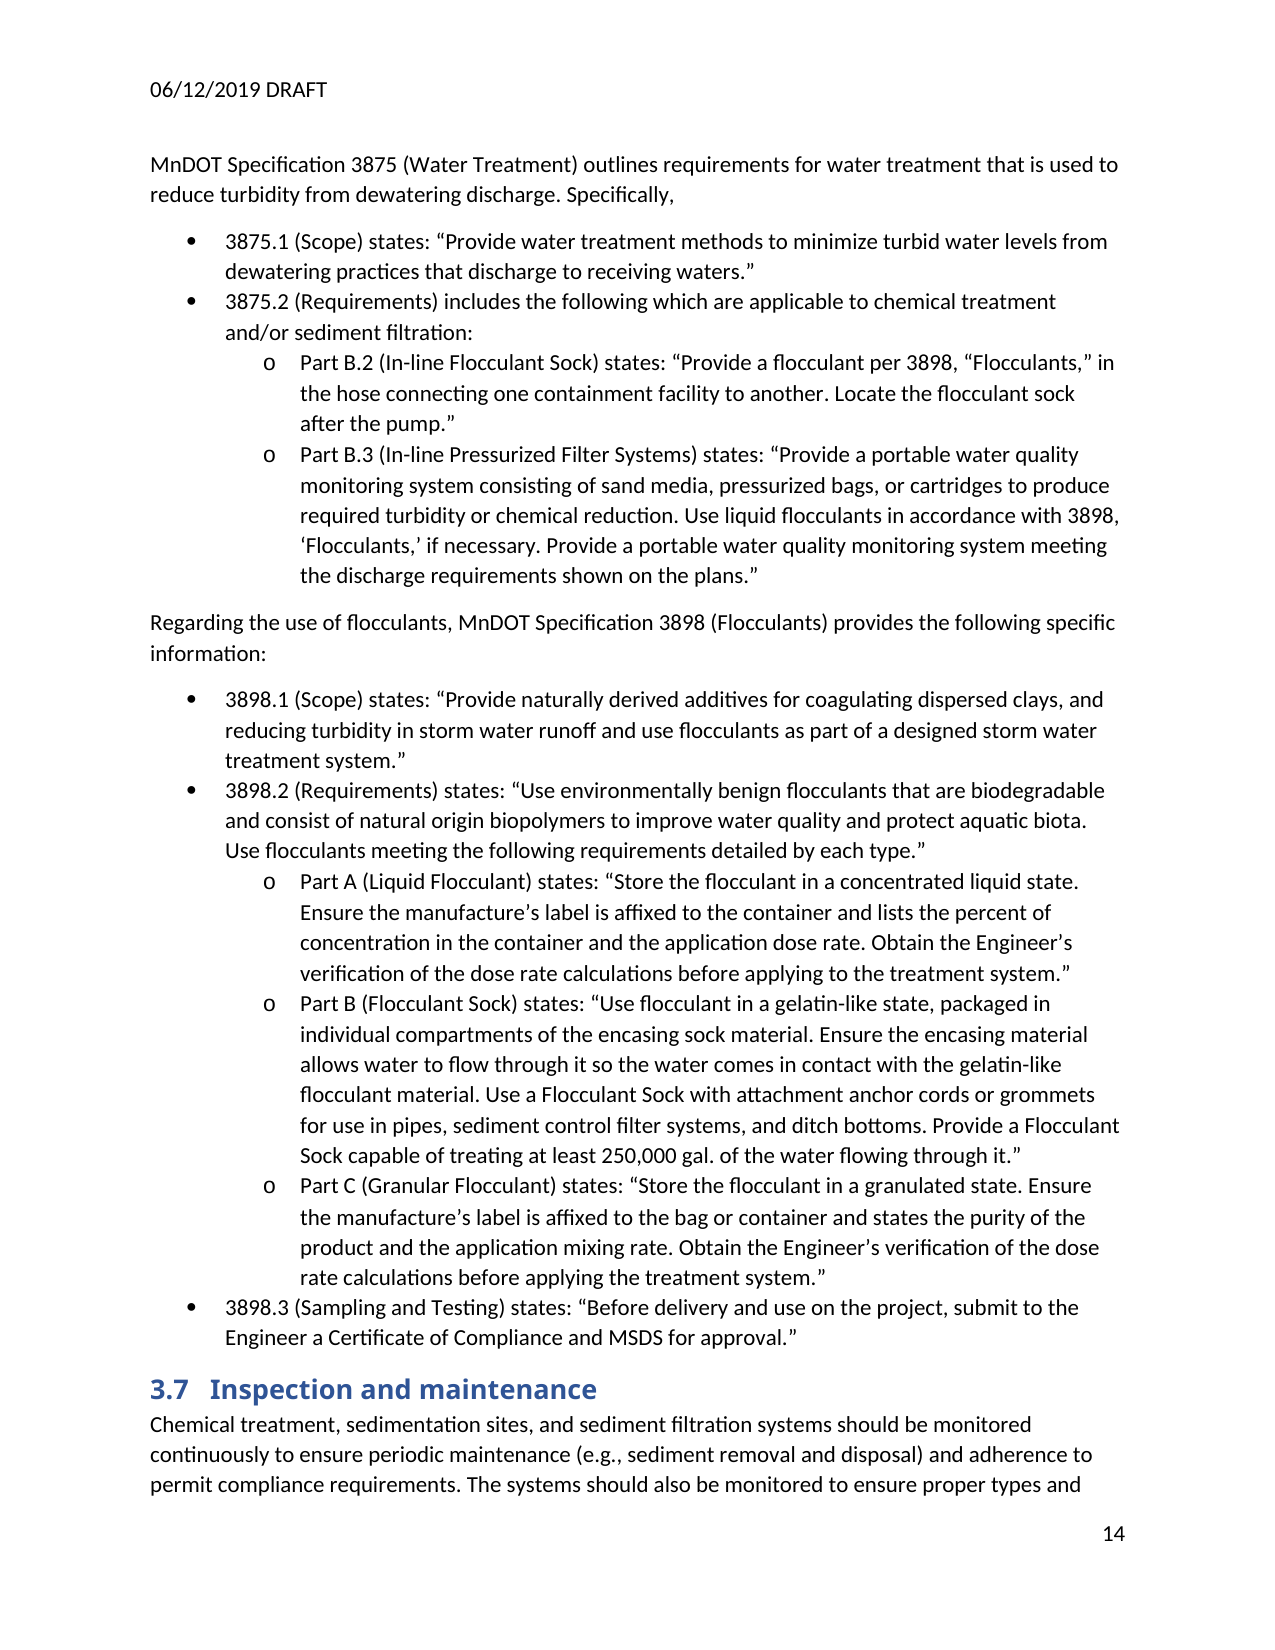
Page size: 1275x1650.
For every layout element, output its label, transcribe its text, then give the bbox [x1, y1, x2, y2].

list 3898.1 (Scope) states: “Provide naturally derived additives for coagulating dispersed clays, and reducing turbidity in storm water runoff and use flocculants as part of a designed storm water treatment system.” [187, 686, 1125, 774]
text Regarding the use of flocculants, MnDOT Specification 3898 (Flocculants) provides the following specific information: [150, 608, 1125, 667]
list Part B.3 (In-line Pressurized Filter Systems) states: “Provide a portable water quality monitoring system consisting of sand media, pressurized bags, or cartridges to produce required turbidity or chemical reduction. Use liquid flocculants in accordance with 3898, ‘Flocculants,’ if necessary. Provide a portable water quality monitoring system meeting the discharge requirements shown on the plans.” [262, 440, 1125, 590]
list 3898.2 (Requirements) states: “Use environmentally benign flocculants that are biodegradable and consist of natural origin biopolymers to improve water quality and protect aquatic biota. Use flocculants meeting the following requirements detailed by each type.” [187, 776, 1125, 865]
text MnDOT Specification 3875 (Water Treatment) outlines requirements for water treatment that is used to reduce turbidity from dewatering discharge. Specifically, [150, 150, 1125, 208]
list Part B (Flocculant Sock) states: “Use flocculant in a gelatin-like state, packaged in individual compartments of the encasing sock material. Ensure the encasing material allows water to flow through it so the water comes in contact with the gelatin-like flocculant material. Use a Flocculant Sock with attachment anchor cords or grommets for use in pipes, sediment control filter systems, and ditch bottoms. Provide a Flocculant Sock capable of treating at least 250,000 gal. of the water flowing through it.” [262, 989, 1125, 1169]
list Part B.2 (In-line Flocculant Sock) states: “Provide a flocculant per 3898, “Flocculants,” in the hose connecting one containment facility to another. Locate the flocculant sock after the pump.” [262, 348, 1125, 437]
list 3898.3 (Sampling and Testing) states: “Before delivery and use on the project, submit to the Engineer a Certificate of Compliance and MSDS for approval.” [187, 1293, 1125, 1351]
list 3875.1 (Scope) states: “Provide water treatment methods to minimize turbid water levels from dewatering practices that discharge to receiving waters.” [187, 227, 1125, 285]
list Part A (Liquid Flocculant) states: “Store the flocculant in a concentrated liquid state. Ensure the manufacture’s label is affixed to the container and lists the percent of concentration in the container and the application dose rate. Obtain the Engineer’s verification of the dose rate calculations before applying to the treatment system.” [262, 867, 1125, 987]
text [150, 1410, 1125, 1498]
subtitle Inspection and maintenance [150, 1370, 1125, 1407]
list 3875.2 (Requirements) includes the following which are applicable to chemical treatment and/or sediment filtration: [187, 287, 1125, 346]
list Part C (Granular Flocculant) states: “Store the flocculant in a granulated state. Ensure the manufacture’s label is affixed to the bag or container and states the purity of the product and the application mixing rate. Obtain the Engineer’s verification of the dose rate calculations before applying the treatment system.” [262, 1171, 1125, 1291]
